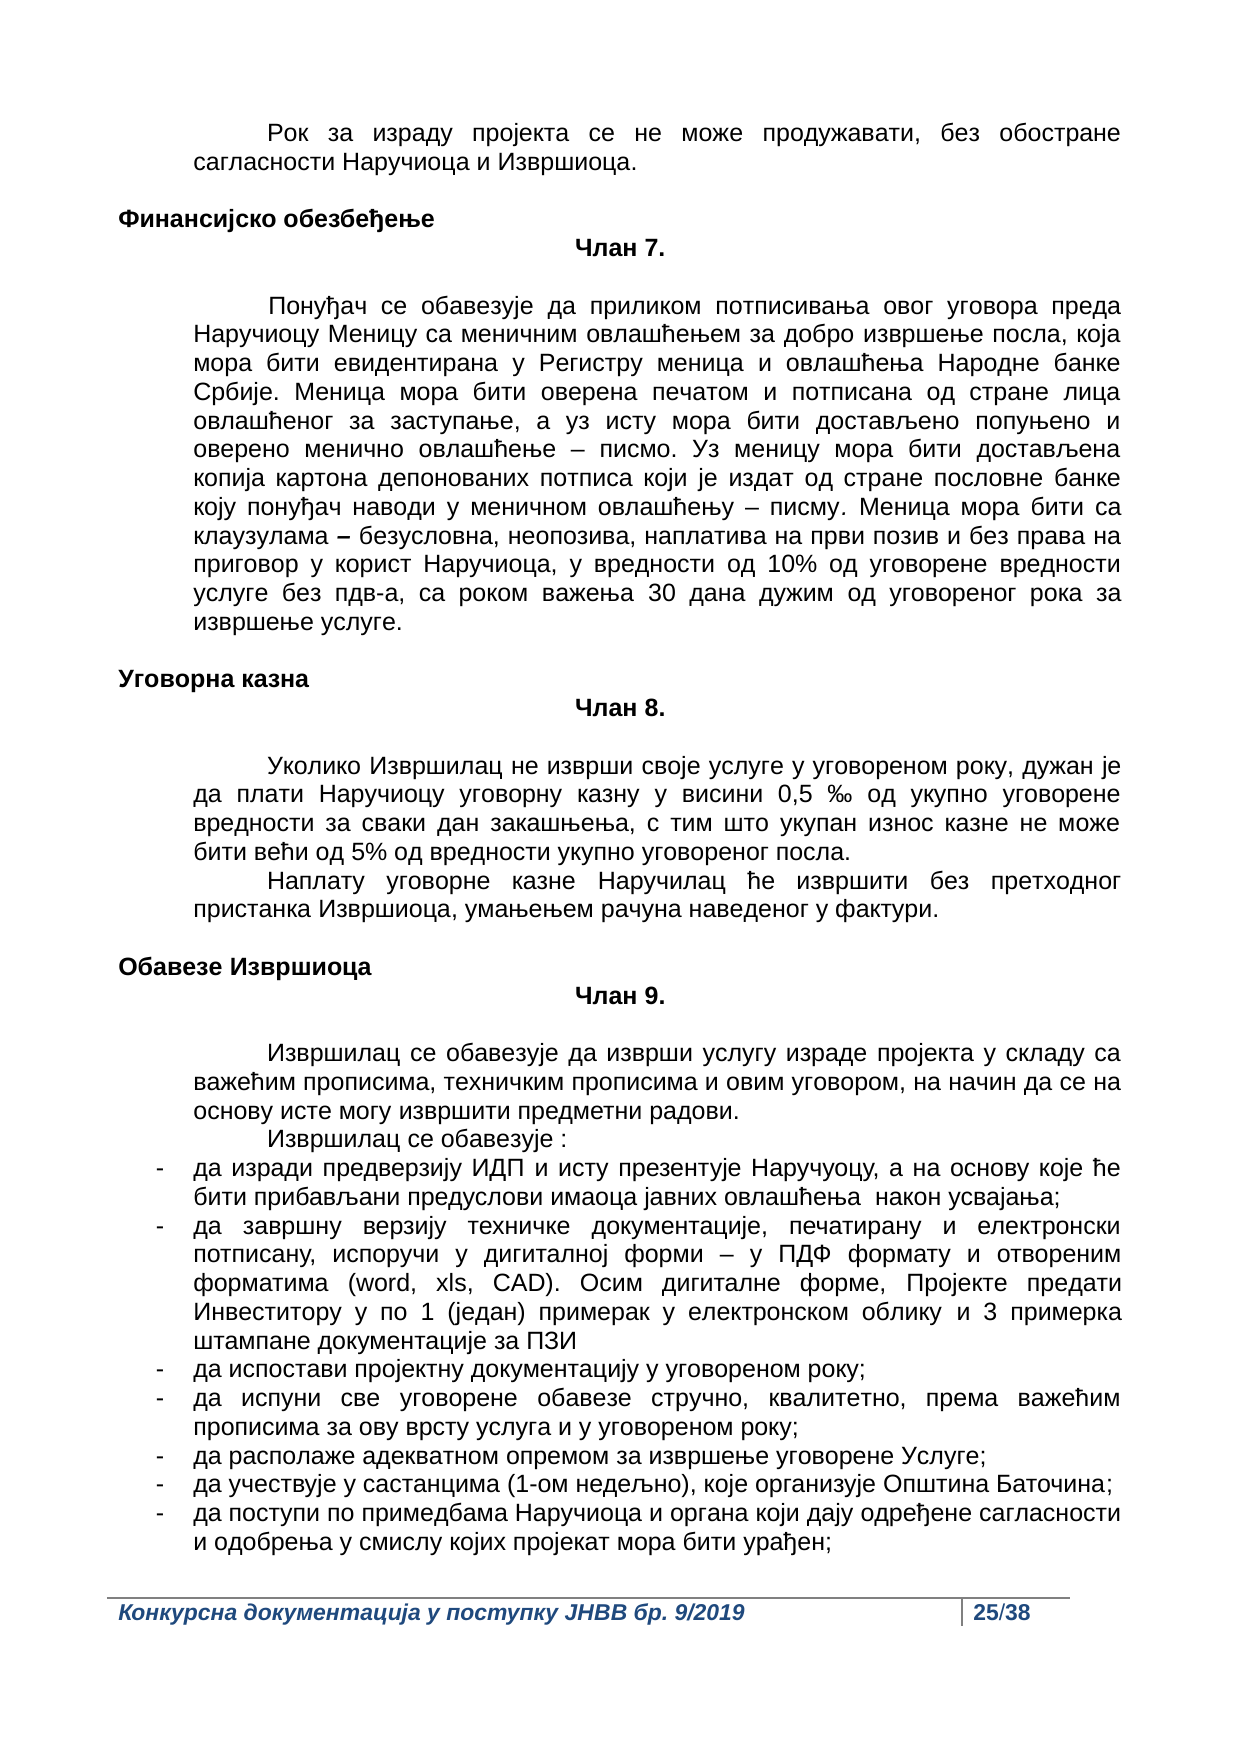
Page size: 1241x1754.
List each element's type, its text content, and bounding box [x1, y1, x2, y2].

list да поступи по примедбама Наручиоца и органа који дају одређене сагласности и одобрења у смислу којих пројекат мора бити урађен; [156, 1498, 1122, 1556]
text Понуђач се обавезује да приликом потписивања овог уговора преда Наручиоцу Меницу са меничним овлашћењем за добро извршење посла, која мора бити евидентирана у Регистру меница и овлашћења Народне банке Србије. Меница мора бити оверена печатом и потписана од стране лица овлашћеног за заступање, а уз исту мора бити достављено попуњено и оверено менично овлашћење – писмо. Уз меницу мора бити достављена копија картона депонованих потписа који је издат од стране пословне банке коју понуђач наводи у меничном овлашћењу – писму. Меница мора бити са клаузулама – безусловна, неопозива, наплатива на први позив и без права на приговор у корист Наручиоца, у вредности од 10% од уговорене вредности услуге без пдв-а, са роком важења 30 дана дужим од уговореног рока за извршење услуге. [193, 291, 1122, 636]
text Извршилац се обавезује да изврши услугу израде пројекта у складу са важећим прописима, техничким прописима и овим уговором, на начин да се на основу исте могу извршити предметни радови. [193, 1038, 1122, 1124]
list да завршну верзију техничке документације, печатирану и електронски потписану, испоручи у дигиталној форми – у ПДФ формату и отвореним форматима (word, xls, CAD). Осим дигиталне форме, Пројекте предати Инвеститору у по 1 (један) примерак у електронском облику и 3 примерка штампане документације за ПЗИ [156, 1211, 1122, 1354]
text Члан 9. [118, 981, 1122, 1009]
list да испостави пројектну документацију у уговореном року; [156, 1354, 1122, 1383]
list да учествује у састанцима (1-ом недељно), које организује Општина Баточина; [156, 1469, 1122, 1498]
text Рок за израду пројекта се не може продужавати, без обостране сагласности Наручиоца и Извршиоца. [193, 118, 1122, 176]
text Финансијско обезбеђење [118, 204, 1122, 233]
list да изради предверзију ИДП и исту презентује Наручуоцу, а на основу које ће бити прибављани предуслови имаоца јавних овлашћења након усвајања; [156, 1153, 1122, 1211]
list да располаже адекватном опремом за извршење уговорене Услуге; [156, 1441, 1122, 1469]
text Извршилац се обавезује : [193, 1124, 1122, 1153]
list да испуни све уговорене обавезе стручно, квалитетно, према важећим прописима за ову врсту услуга и у уговореном року; [156, 1383, 1122, 1441]
text Наплату уговорне казне Наручилац ће извршити без претходног пристанка Извршиоца, умањењем рачуна наведеног у фактури. [193, 866, 1122, 923]
text Уколико Извршилац не изврши своје услуге у уговореном року, дужан је да плати Наручиоцу уговорну казну у висини 0,5 ‰ од укупно уговорене вредности за сваки дан закашњења, с тим што укупан износ казне не може бити већи од 5% од вредности укупно уговореног посла. [193, 751, 1122, 866]
text Уговорна казна [118, 664, 1122, 693]
text Члан 8. [118, 693, 1122, 722]
text Члан 7. [118, 233, 1122, 262]
text Обавезе Извршиоца [118, 952, 1122, 981]
